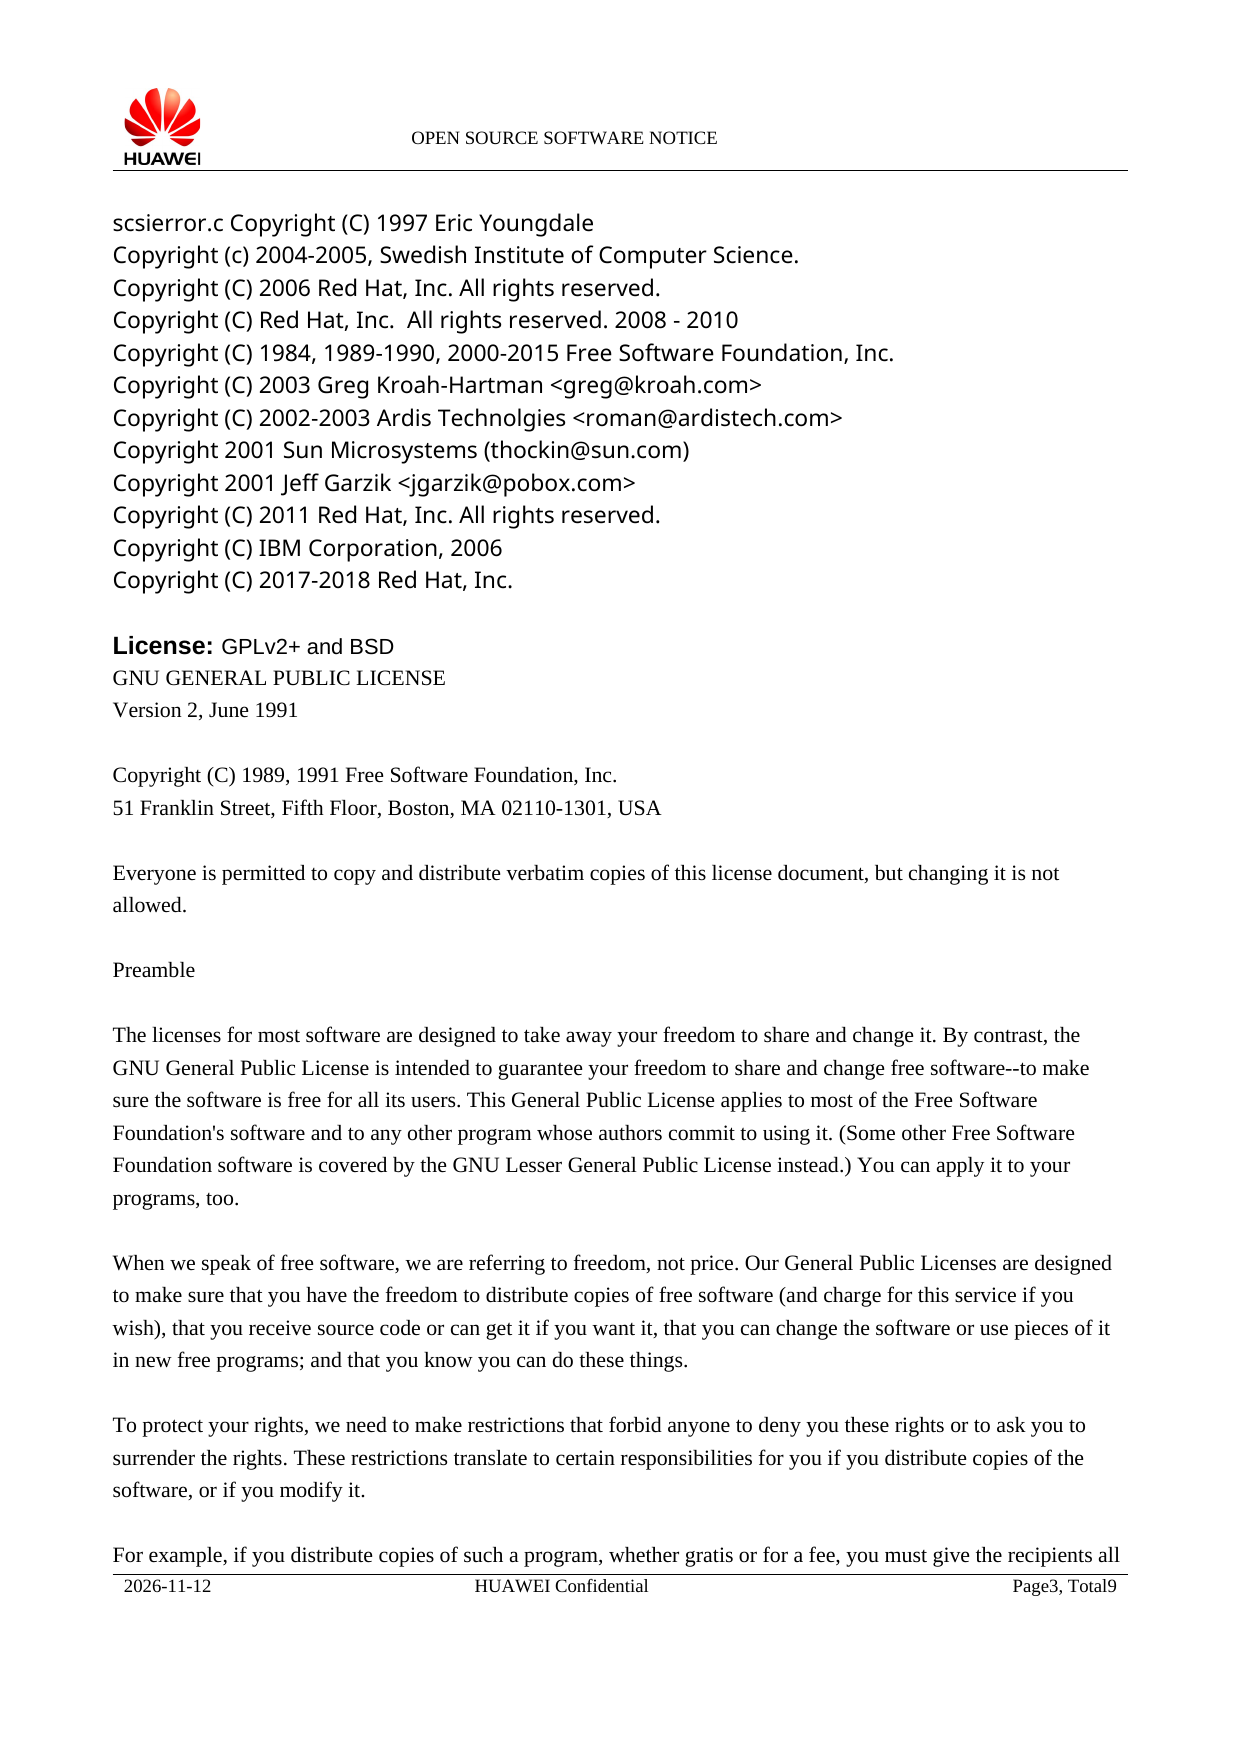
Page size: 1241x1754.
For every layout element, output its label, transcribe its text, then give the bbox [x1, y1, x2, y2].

picture [124, 88, 201, 165]
text License: GPLv2+ and BSD [112, 629, 1128, 661]
